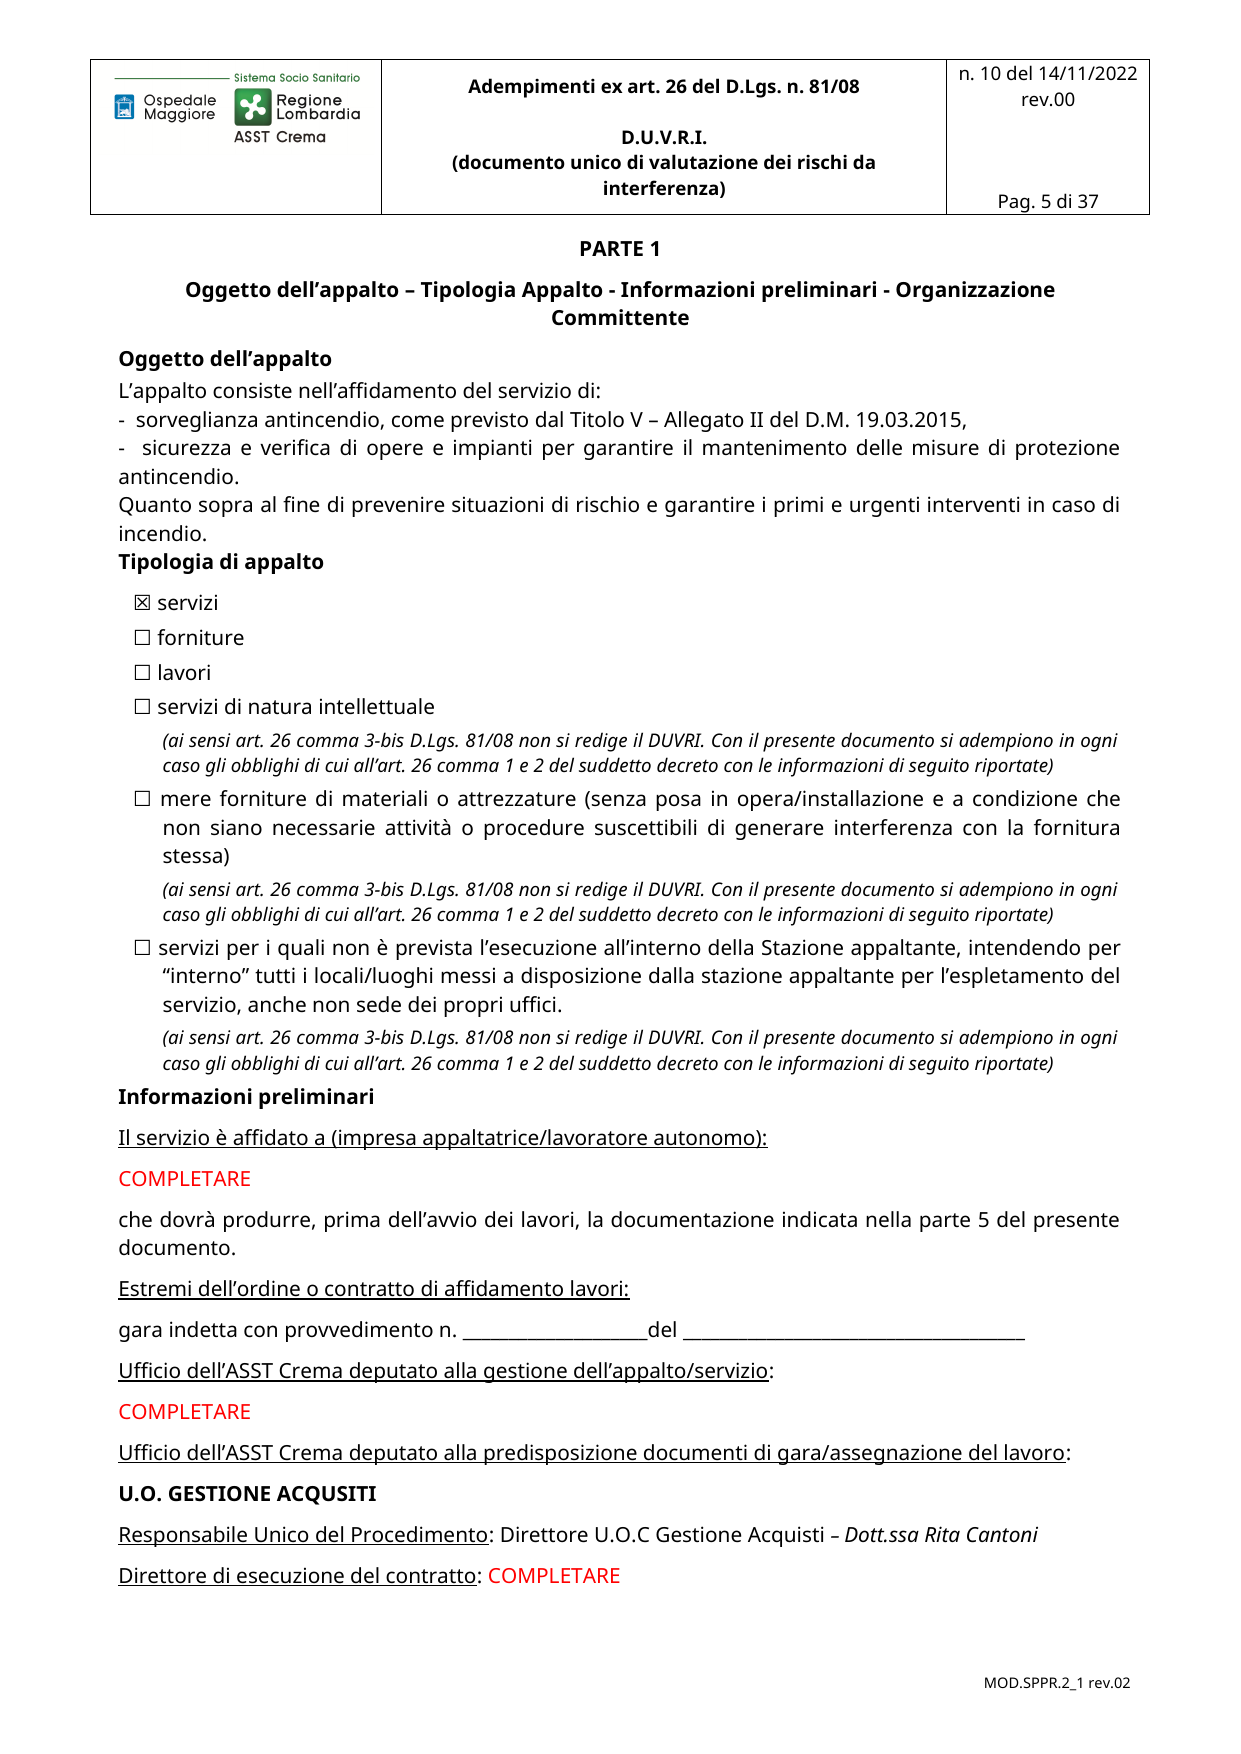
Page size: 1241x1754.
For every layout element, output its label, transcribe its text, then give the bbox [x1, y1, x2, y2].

picture [97, 60, 375, 155]
subtitle lavori [133, 658, 1122, 686]
subtitle forniture [133, 623, 1122, 651]
text U.O. GESTIONE ACQUSITI [118, 1479, 1122, 1507]
text Responsabile Unico del Procedimento: Direttore U.O.C Gestione Acquisti – Dott.ssa Rita Cantoni [118, 1520, 1122, 1548]
text COMPLETARE [118, 1164, 1122, 1192]
subtitle servizi di natura intellettuale [118, 692, 1122, 721]
text Ufficio dell’ASST Crema deputato alla gestione dell’appalto/servizio: [118, 1356, 1122, 1384]
text Quanto sopra al fine di prevenire situazioni di rischio e garantire i primi e urgenti interventi in caso di incendio. [118, 490, 1122, 547]
subtitle servizi [133, 588, 1122, 617]
text - sicurezza e verifica di opere e impianti per garantire il mantenimento delle misure di protezione antincendio. [118, 433, 1122, 490]
subtitle (ai sensi art. 26 comma 3-bis D.Lgs. 81/08 non si redige il DUVRI. Con il presente documento si adempiono in ogni caso gli obblighi di cui all’art. 26 comma 1 e 2 del suddetto decreto con le informazioni di seguito riportate) [162, 727, 1122, 778]
text PARTE 1 [118, 234, 1122, 262]
text Oggetto dell’appalto – Tipologia Appalto - Informazioni preliminari - Organizzazione Committente [118, 275, 1122, 332]
text L’appalto consiste nell’affidamento del servizio di: [118, 377, 1122, 405]
subtitle servizi per i quali non è prevista l’esecuzione all’interno della Stazione appaltante, intendendo per “interno” tutti i locali/luoghi messi a disposizione dalla stazione appaltante per l’espletamento del servizio, anche non sede dei propri uffici. [133, 933, 1122, 1018]
text Ufficio dell’ASST Crema deputato alla predisposizione documenti di gara/assegnazione del lavoro: [118, 1438, 1122, 1466]
text COMPLETARE [118, 1397, 1122, 1425]
text - sorveglianza antincendio, come previsto dal Titolo V – Allegato II del D.M. 19.03.2015, [118, 405, 1122, 433]
text Estremi dell’ordine o contratto di affidamento lavori: [118, 1274, 1122, 1303]
subtitle mere forniture di materiali o attrezzature (senza posa in opera/installazione e a condizione che non siano necessarie attività o procedure suscettibili di generare interferenza con la fornitura stessa) [133, 784, 1122, 869]
text Direttore di esecuzione del contratto: COMPLETARE [118, 1561, 1122, 1589]
subtitle (ai sensi art. 26 comma 3-bis D.Lgs. 81/08 non si redige il DUVRI. Con il presente documento si adempiono in ogni caso gli obblighi di cui all’art. 26 comma 1 e 2 del suddetto decreto con le informazioni di seguito riportate) [162, 876, 1122, 927]
text che dovrà produrre, prima dell’avvio dei lavori, la documentazione indicata nella parte 5 del presente documento. [118, 1205, 1122, 1262]
text Informazioni preliminari [118, 1082, 1122, 1110]
text Il servizio è affidato a (impresa appaltatrice/lavoratore autonomo): [118, 1123, 1122, 1151]
text gara indetta con provvedimento n. ____________________del _____________________________________ [118, 1315, 1122, 1343]
subtitle (ai sensi art. 26 comma 3-bis D.Lgs. 81/08 non si redige il DUVRI. Con il presente documento si adempiono in ogni caso gli obblighi di cui all’art. 26 comma 1 e 2 del suddetto decreto con le informazioni di seguito riportate) [162, 1025, 1122, 1076]
text Oggetto dell’appalto [118, 344, 1122, 372]
text Tipologia di appalto [118, 547, 1122, 576]
